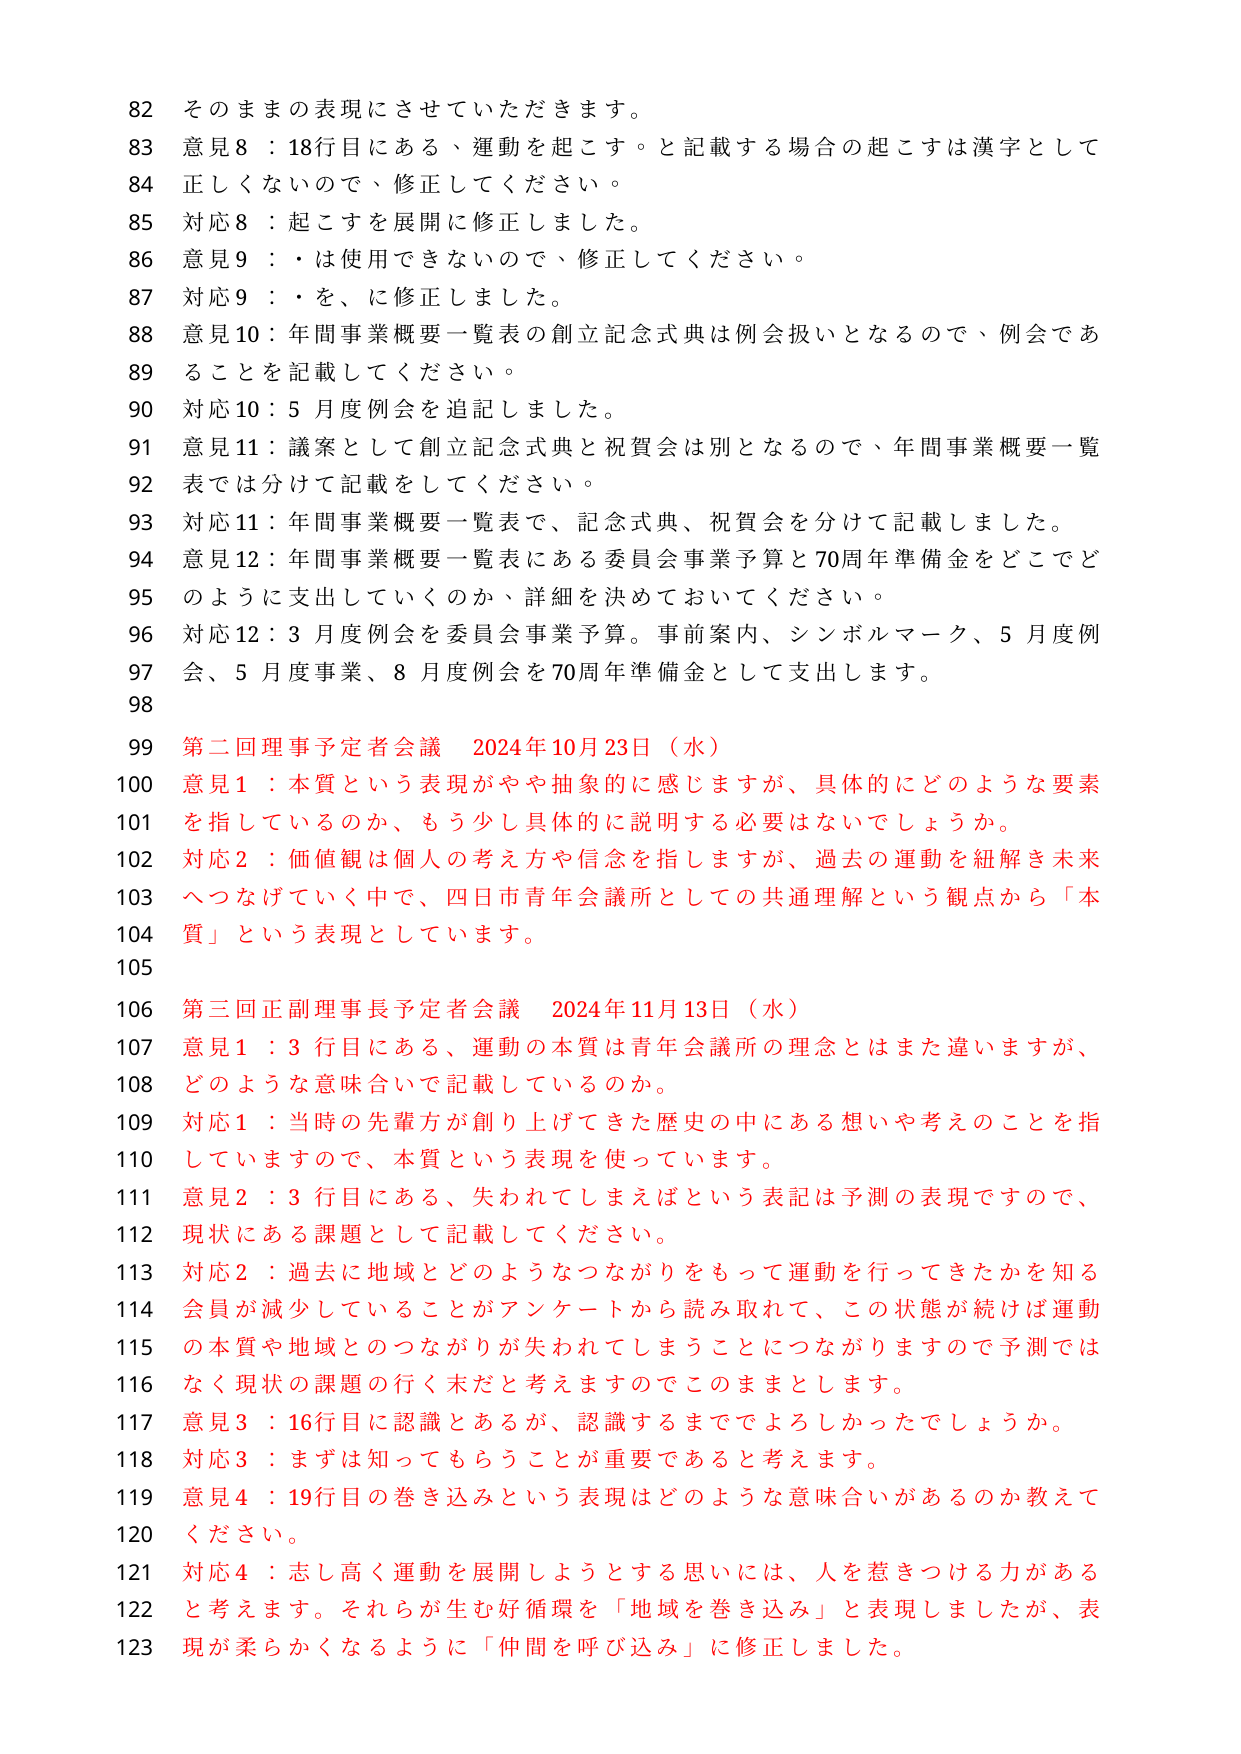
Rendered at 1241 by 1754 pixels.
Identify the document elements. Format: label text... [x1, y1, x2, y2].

text 対応4：志し高く運動を展開しようとする思いには、人を惹きつける力があると考えます。それらが生む好循環を「地域を巻き込み」と表現しましたが、表現が柔らかくなるように「仲間を呼び込み」に修正しました。 [182, 1552, 1119, 1664]
text 意見1：3行目にある、運動の本質は青年会議所の理念とはまた違いますが、どのような意味合いで記載しているのか。 [182, 1027, 1119, 1102]
text 意見3：16行目に認識とあるが、認識するまででよろしかったでしょうか。 [182, 1402, 1119, 1439]
text 対応10：5月度例会を追記しました。 [182, 389, 1119, 427]
text 意見12：年間事業概要一覧表にある委員会事業予算と70周年準備金をどこでどのように支出していくのか、詳細を決めておいてください。 [182, 539, 1119, 614]
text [182, 89, 1119, 127]
text 対応12：3月度例会を委員会事業予算。事前案内、シンボルマーク、5月度例会、5月度事業、8月度例会を70周年準備金として支出します。 [182, 614, 1119, 689]
text 意見4：19行目の巻き込みという表現はどのような意味合いがあるのか教えてください。 [182, 1477, 1119, 1552]
text 対応1：当時の先輩方が創り上げてきた歴史の中にある想いや考えのことを指していますので、本質という表現を使っています。 [182, 1102, 1119, 1177]
text 第三回正副理事長予定者会議 2024年11月13日（水） [182, 989, 1119, 1027]
text 意見11：議案として創立記念式典と祝賀会は別となるので、年間事業概要一覧表では分けて記載をしてください。 [182, 427, 1119, 502]
text 対応8：起こすを展開に修正しました。 [182, 202, 1119, 239]
text 対応2：価値観は個人の考え方や信念を指しますが、過去の運動を紐解き未来へつなげていく中で、四日市青年会議所としての共通理解という観点から「本質」という表現としています。 [182, 839, 1119, 952]
text 対応3：まずは知ってもらうことが重要であると考えます。 [182, 1439, 1119, 1477]
text 意見9：・は使用できないので、修正してください。 [182, 239, 1119, 277]
text 意見8：18行目にある、運動を起こす。と記載する場合の起こすは漢字として正しくないので、修正してください。 [182, 127, 1119, 202]
text 対応11：年間事業概要一覧表で、記念式典、祝賀会を分けて記載しました。 [182, 502, 1119, 539]
text 第二回理事予定者会議 2024年10月23日（水） [182, 727, 1119, 764]
text 対応2：過去に地域とどのようなつながりをもって運動を行ってきたかを知る会員が減少していることがアンケートから読み取れて、この状態が続けば運動の本質や地域とのつながりが失われてしまうことにつながりますので予測ではなく現状の課題の行く末だと考えますのでこのままとします。 [182, 1252, 1119, 1402]
text 対応9：・を、に修正しました。 [182, 277, 1119, 314]
text 意見10：年間事業概要一覧表の創立記念式典は例会扱いとなるので、例会であることを記載してください。 [182, 314, 1119, 389]
text 意見1：本質という表現がやや抽象的に感じますが、具体的にどのような要素を指しているのか、もう少し具体的に説明する必要はないでしょうか。 [182, 764, 1119, 839]
text 意見2：3行目にある、失われてしまえばという表記は予測の表現ですので、現状にある課題として記載してください。 [182, 1177, 1119, 1252]
